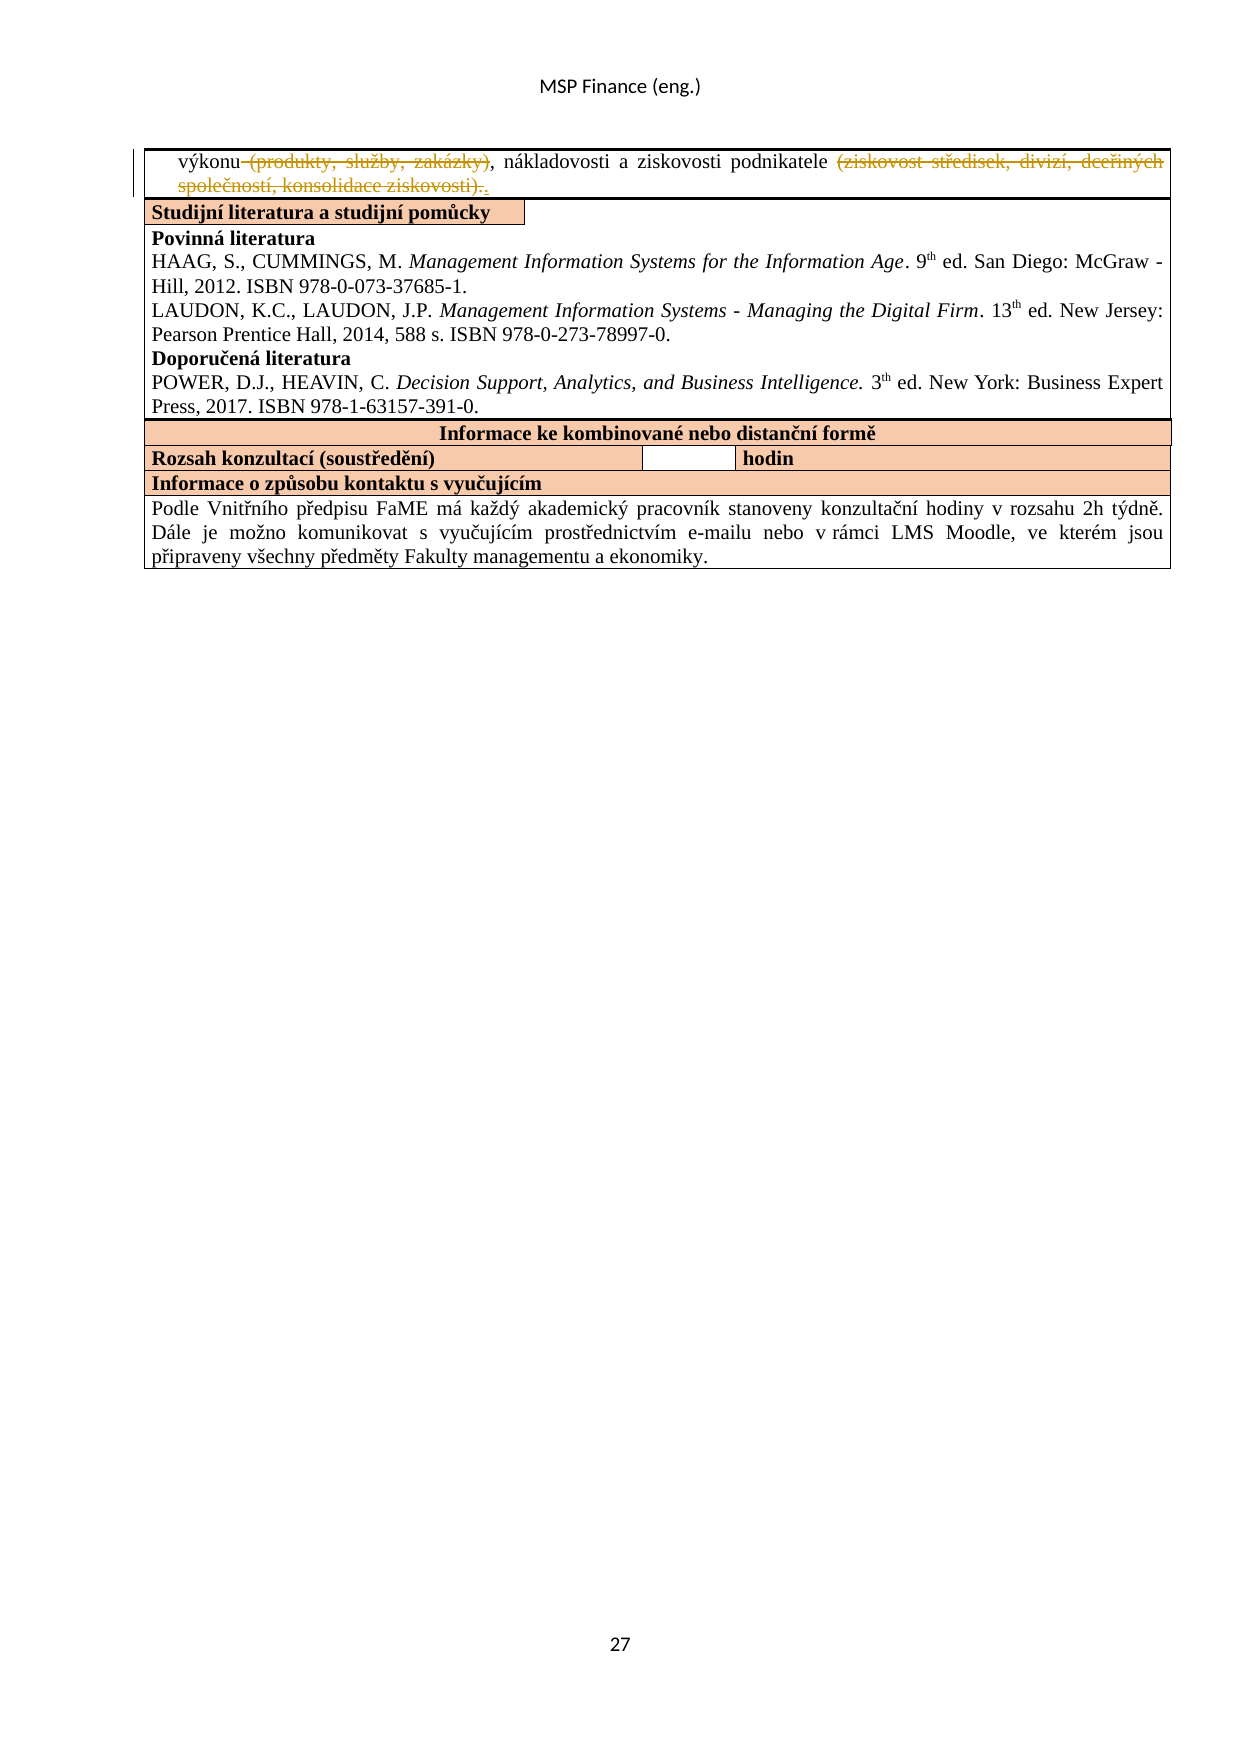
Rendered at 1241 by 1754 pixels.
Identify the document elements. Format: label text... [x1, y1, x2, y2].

table_cell Informace ke kombinované nebo distanční formě [145, 421, 1171, 445]
table_cell Rozsah konzultací (soustředění) [145, 446, 642, 470]
table_cell [643, 446, 735, 470]
table_cell [525, 200, 1170, 224]
table_cell Povinná literatura Haag, S., Cummings, M. Management Information Systems for the Information Age. 9th ed. San Diego: McGraw - Hill, 2012. ISBN 978-0-073-37685-1. Laudon, K.C., Laudon, J.P. Management Information Systems - Managing the Digital Firm. 13th ed. New Jersey: Pearson Prentice Hall, 2014, 588 s. ISBN 978-0-273-78997-0. Doporučená literatura POWER, D.J., Heavin, C. Decision Support, Analytics, and Business Intelligence. 3th ed. New York: Business Expert Press, 2017. ISBN 978-1-63157-391-0. [145, 224, 1170, 418]
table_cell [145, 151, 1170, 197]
table_cell Podle Vnitřního předpisu FaME má každý akademický pracovník stanoveny konzultační hodiny v rozsahu 2h týdně. Dále je možno komunikovat s vyučujícím prostřednictvím e-mailu nebo v rámci LMS Moodle, ve kterém jsou připraveny všechny předměty Fakulty managementu a ekonomiky. [145, 496, 1170, 568]
table_cell Informace o způsobu kontaktu s vyučujícím [145, 471, 1170, 495]
table_cell hodin [736, 446, 1170, 470]
table_cell Studijní literatura a studijní pomůcky [145, 200, 524, 224]
